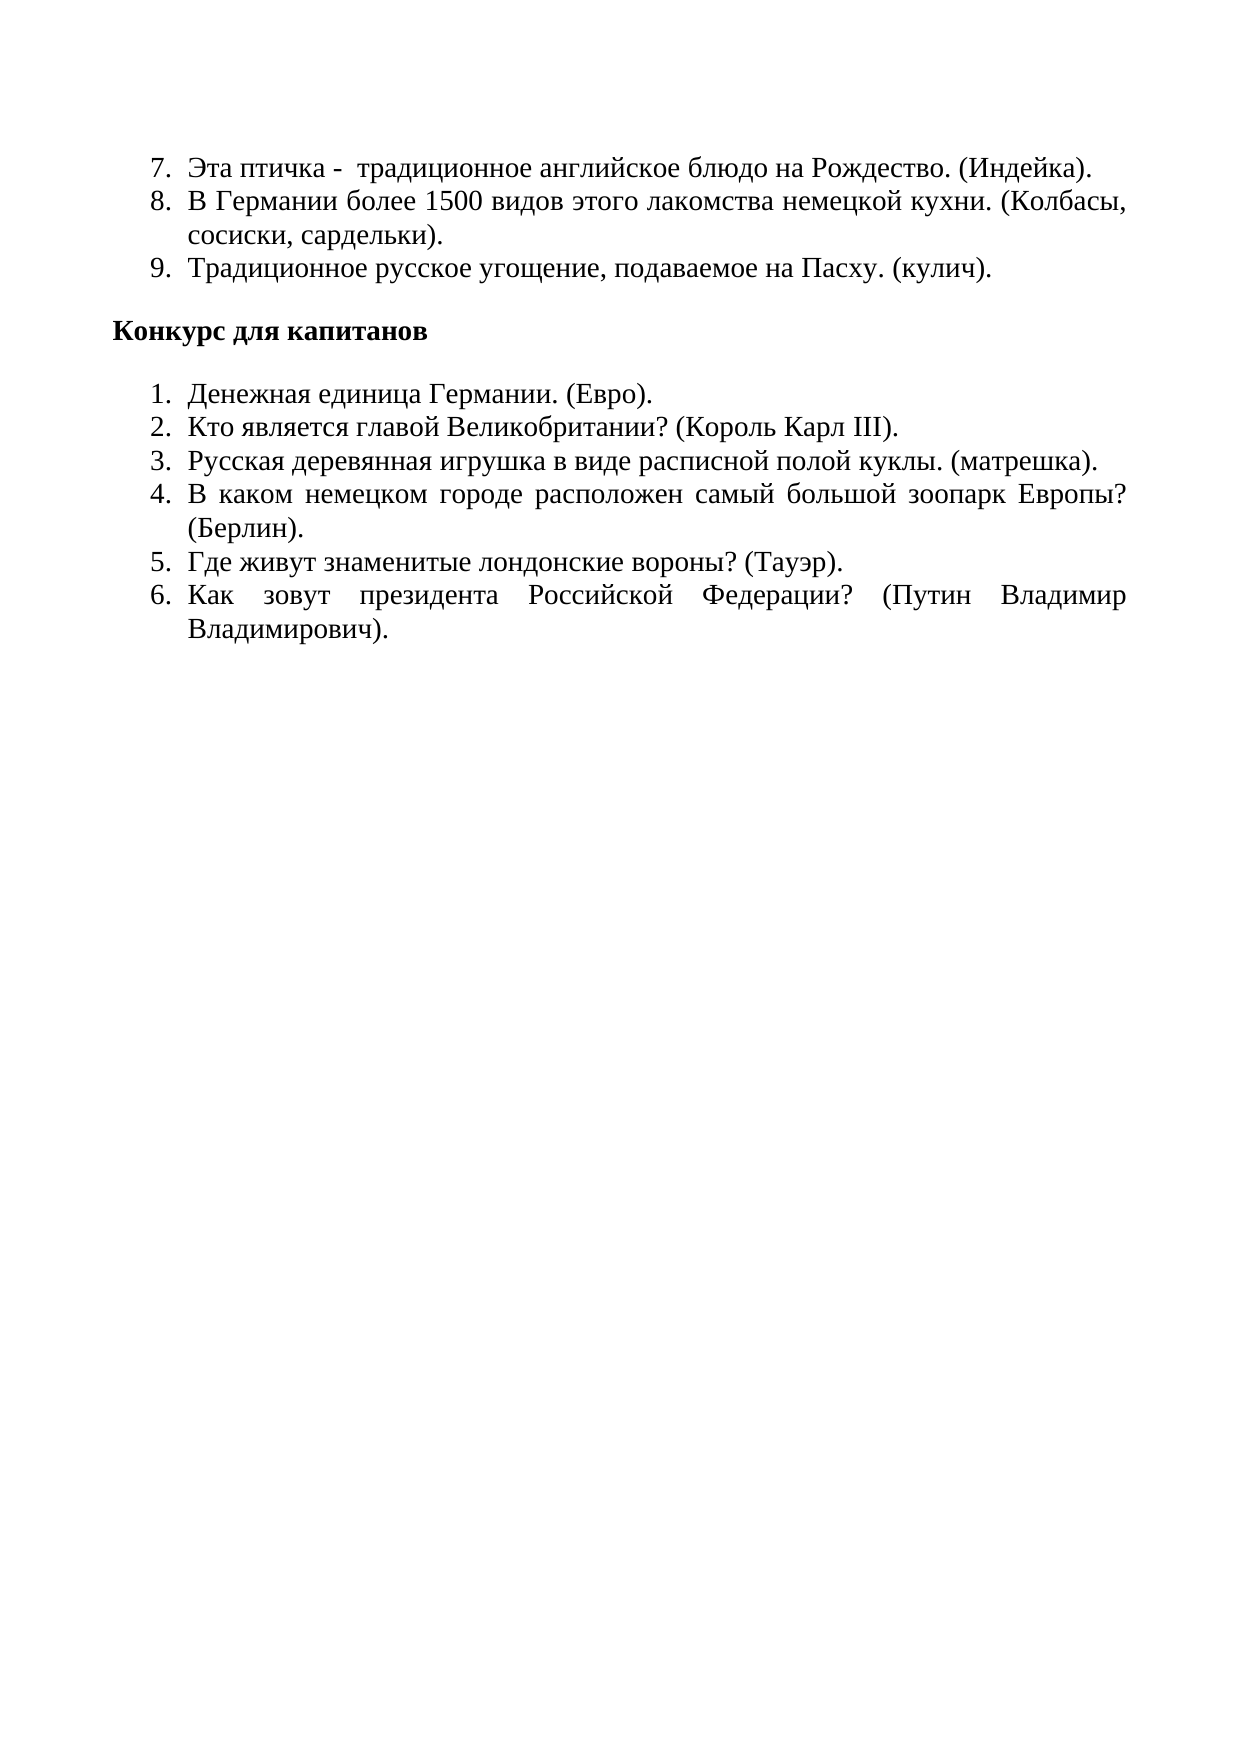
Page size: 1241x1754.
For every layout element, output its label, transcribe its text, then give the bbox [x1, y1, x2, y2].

list Где живут знаменитые лондонские вороны? (Тауэр). [150, 544, 1128, 577]
list Традиционное русское угощение, подаваемое на Пасху. (кулич). [150, 251, 1128, 284]
list В каком немецком городе расположен самый большой зоопарк Европы? (Берлин). [150, 477, 1128, 544]
list Кто является главой Великобритании? (Король Карл III). [150, 409, 1128, 443]
list Денежная единица Германии. (Евро). [150, 376, 1128, 409]
list Эта птичка - традиционное английское блюдо на Рождество. (Индейка). [150, 150, 1128, 183]
text Конкурс для капитанов [112, 313, 1128, 347]
list В Германии более 1500 видов этого лакомства немецкой кухни. (Колбасы, сосиски, сардельки). [150, 183, 1128, 251]
list Русская деревянная игрушка в виде расписной полой куклы. (матрешка). [150, 443, 1128, 477]
list Как зовут президента Российской Федерации? (Путин Владимир Владимирович). [150, 577, 1128, 644]
